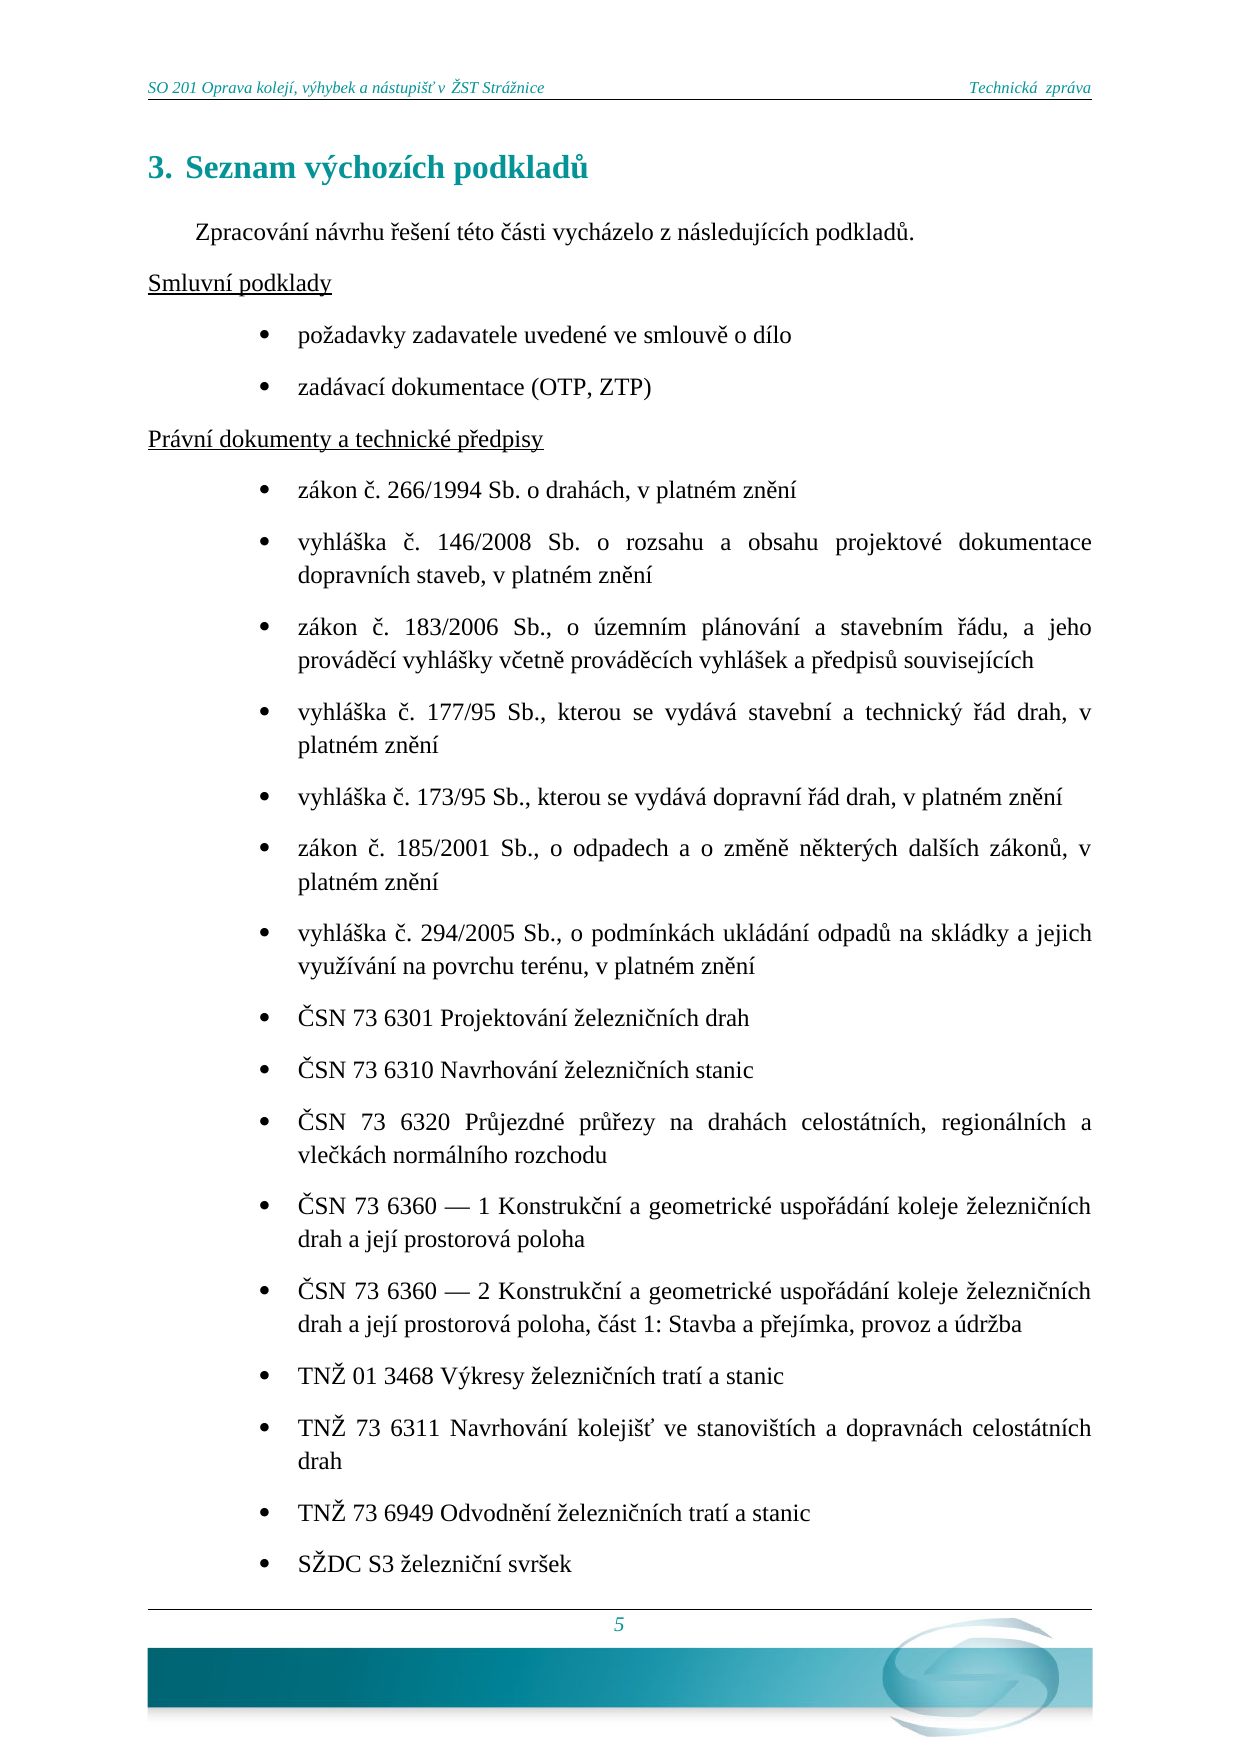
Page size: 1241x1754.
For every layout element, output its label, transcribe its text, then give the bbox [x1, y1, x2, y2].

text Právní dokumenty a technické předpisy [148, 424, 1092, 453]
list zákon č. 185/2001 Sb., o odpadech a o změně některých dalších zákonů, v platném znění [260, 833, 1092, 895]
list zadávací dokumentace (OTP, ZTP) [260, 372, 1092, 401]
list zákon č. 183/2006 Sb., o územním plánování a stavebním řádu, a jeho prováděcí vyhlášky včetně prováděcích vyhlášek a předpisů souvisejících [260, 612, 1092, 674]
list ČSN 73 6360 — 1 Konstrukční a geometrické uspořádání koleje železničních drah a její prostorová poloha [260, 1191, 1092, 1253]
list vyhláška č. 173/95 Sb., kterou se vydává dopravní řád drah, v platném znění [260, 782, 1092, 811]
list vyhláška č. 177/95 Sb., kterou se vydává stavební a technický řád drah, v platném znění [260, 697, 1092, 759]
text Zpracování návrhu řešení této části vycházelo z následujících podkladů. [148, 217, 1092, 246]
list TNŽ 73 6949 Odvodnění železničních tratí a stanic [260, 1498, 1092, 1526]
list TNŽ 01 3468 Výkresy železničních tratí a stanic [260, 1361, 1092, 1390]
list vyhláška č. 294/2005 Sb., o podmínkách ukládání odpadů na skládky a jejich využívání na povrchu terénu, v platném znění [260, 918, 1092, 980]
list TNŽ 73 6311 Navrhování kolejišť ve stanovištích a dopravnách celostátních drah [260, 1413, 1092, 1474]
list ČSN 73 6310 Navrhování železničních stanic [260, 1055, 1092, 1084]
list vyhláška č. 146/2008 Sb. o rozsahu a obsahu projektové dokumentace dopravních staveb, v platném znění [260, 527, 1092, 589]
list SŽDC S3 železniční svršek [260, 1549, 1092, 1578]
list zákon č. 266/1994 Sb. o drahách, v platném znění [260, 476, 1092, 504]
list ČSN 73 6301 Projektování železničních drah [260, 1003, 1092, 1032]
text Smluvní podklady [148, 268, 1092, 297]
list požadavky zadavatele uvedené ve smlouvě o dílo [260, 320, 1092, 349]
picture [147, 1608, 1093, 1748]
list ČSN 73 6360 — 2 Konstrukční a geometrické uspořádání koleje železničních drah a její prostorová poloha, část 1: Stavba a přejímka, provoz a údržba [260, 1276, 1092, 1338]
subtitle Seznam výchozích podkladů [148, 148, 1092, 186]
list ČSN 73 6320 Průjezdné průřezy na drahách celostátních, regionálních a vlečkách normálního rozchodu [260, 1107, 1092, 1168]
